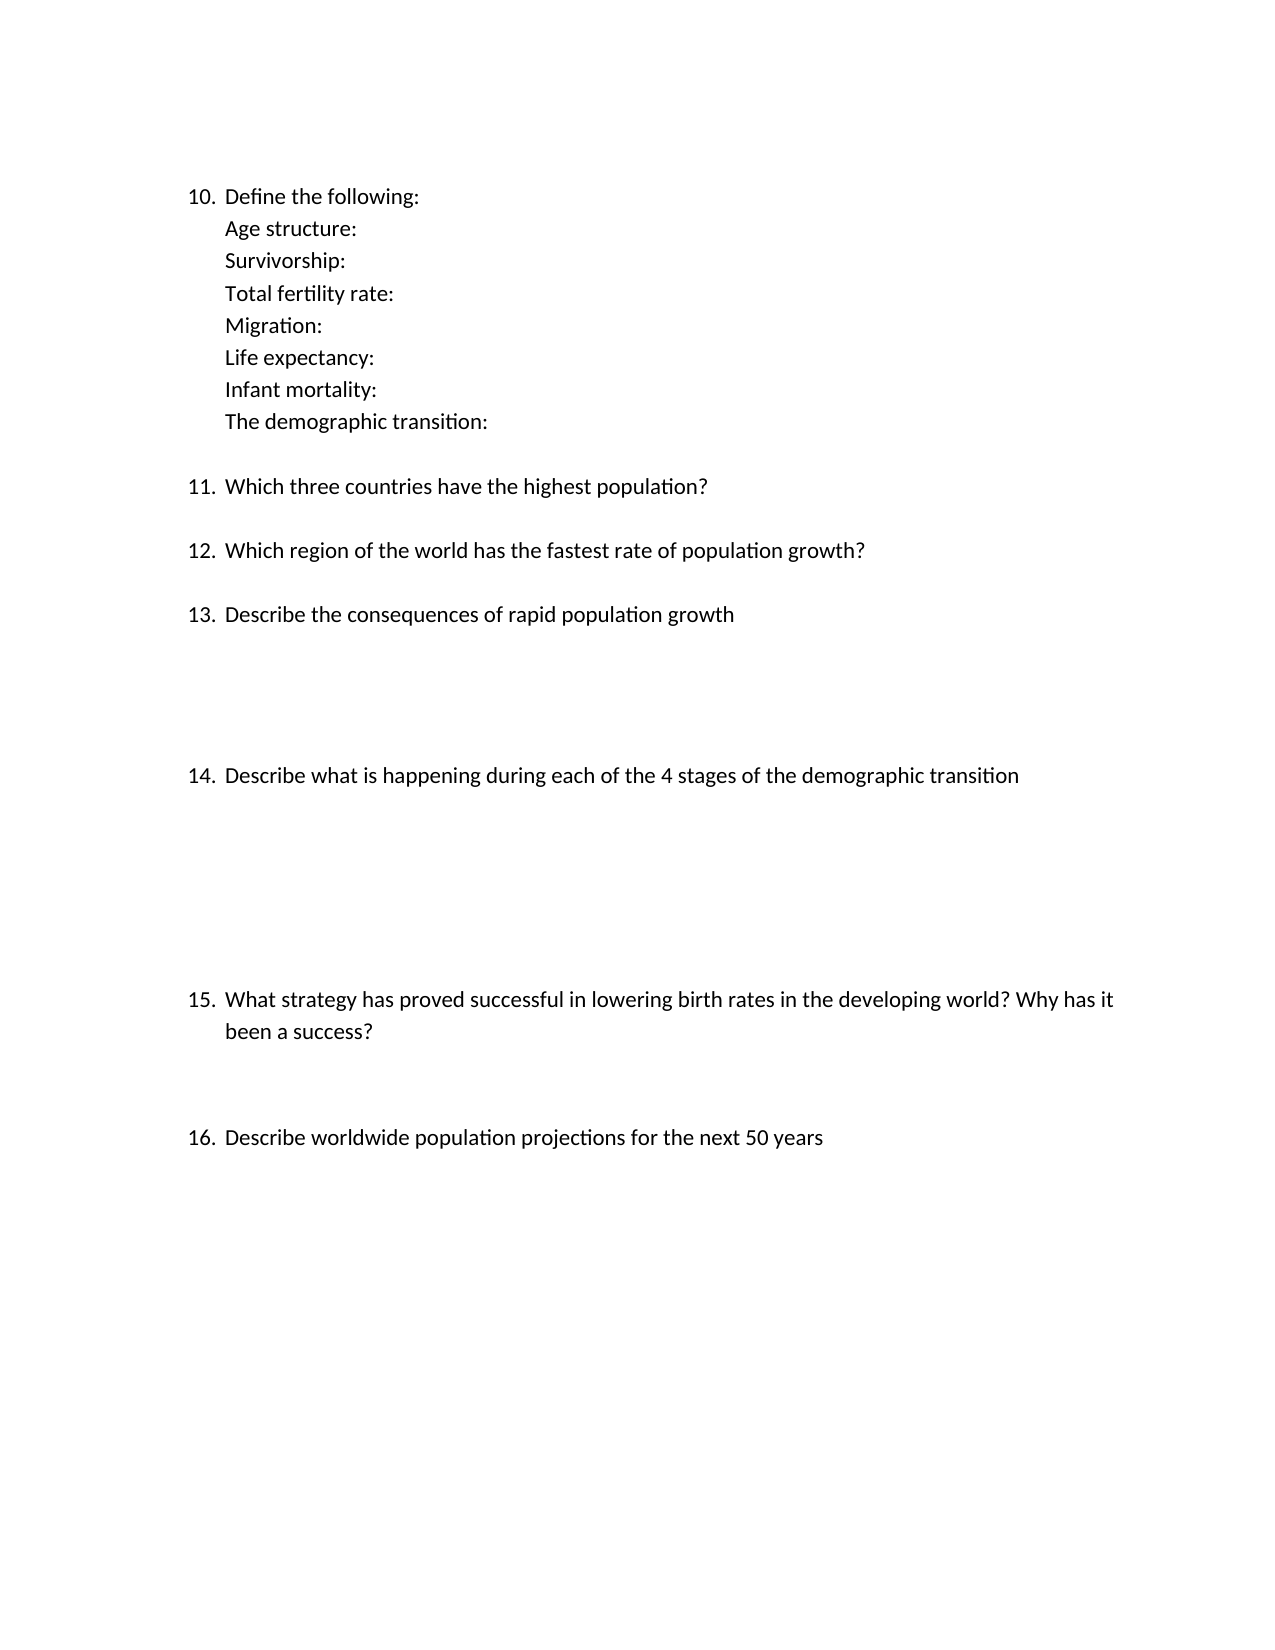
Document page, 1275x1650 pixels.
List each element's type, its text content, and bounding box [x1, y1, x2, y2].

list Age structure: [225, 214, 1125, 242]
list What strategy has proved successful in lowering birth rates in the developing world? Why has it been a success? [187, 985, 1125, 1045]
list Migration: [225, 311, 1125, 339]
list Life expectancy: [225, 343, 1125, 371]
list Define the following: [187, 182, 1125, 210]
list Describe worldwide population projections for the next 50 years [187, 1123, 1125, 1151]
list Which three countries have the highest population? [187, 472, 1125, 500]
list Describe what is happening during each of the 4 stages of the demographic transition [187, 762, 1125, 789]
list Describe the consequences of rapid population growth [187, 601, 1125, 629]
list Survivorship: [225, 247, 1125, 274]
list Infant mortality: [225, 375, 1125, 403]
list The demographic transition: [225, 407, 1125, 436]
list Which region of the world has the fastest rate of population growth? [187, 536, 1125, 564]
list Total fertility rate: [225, 279, 1125, 307]
